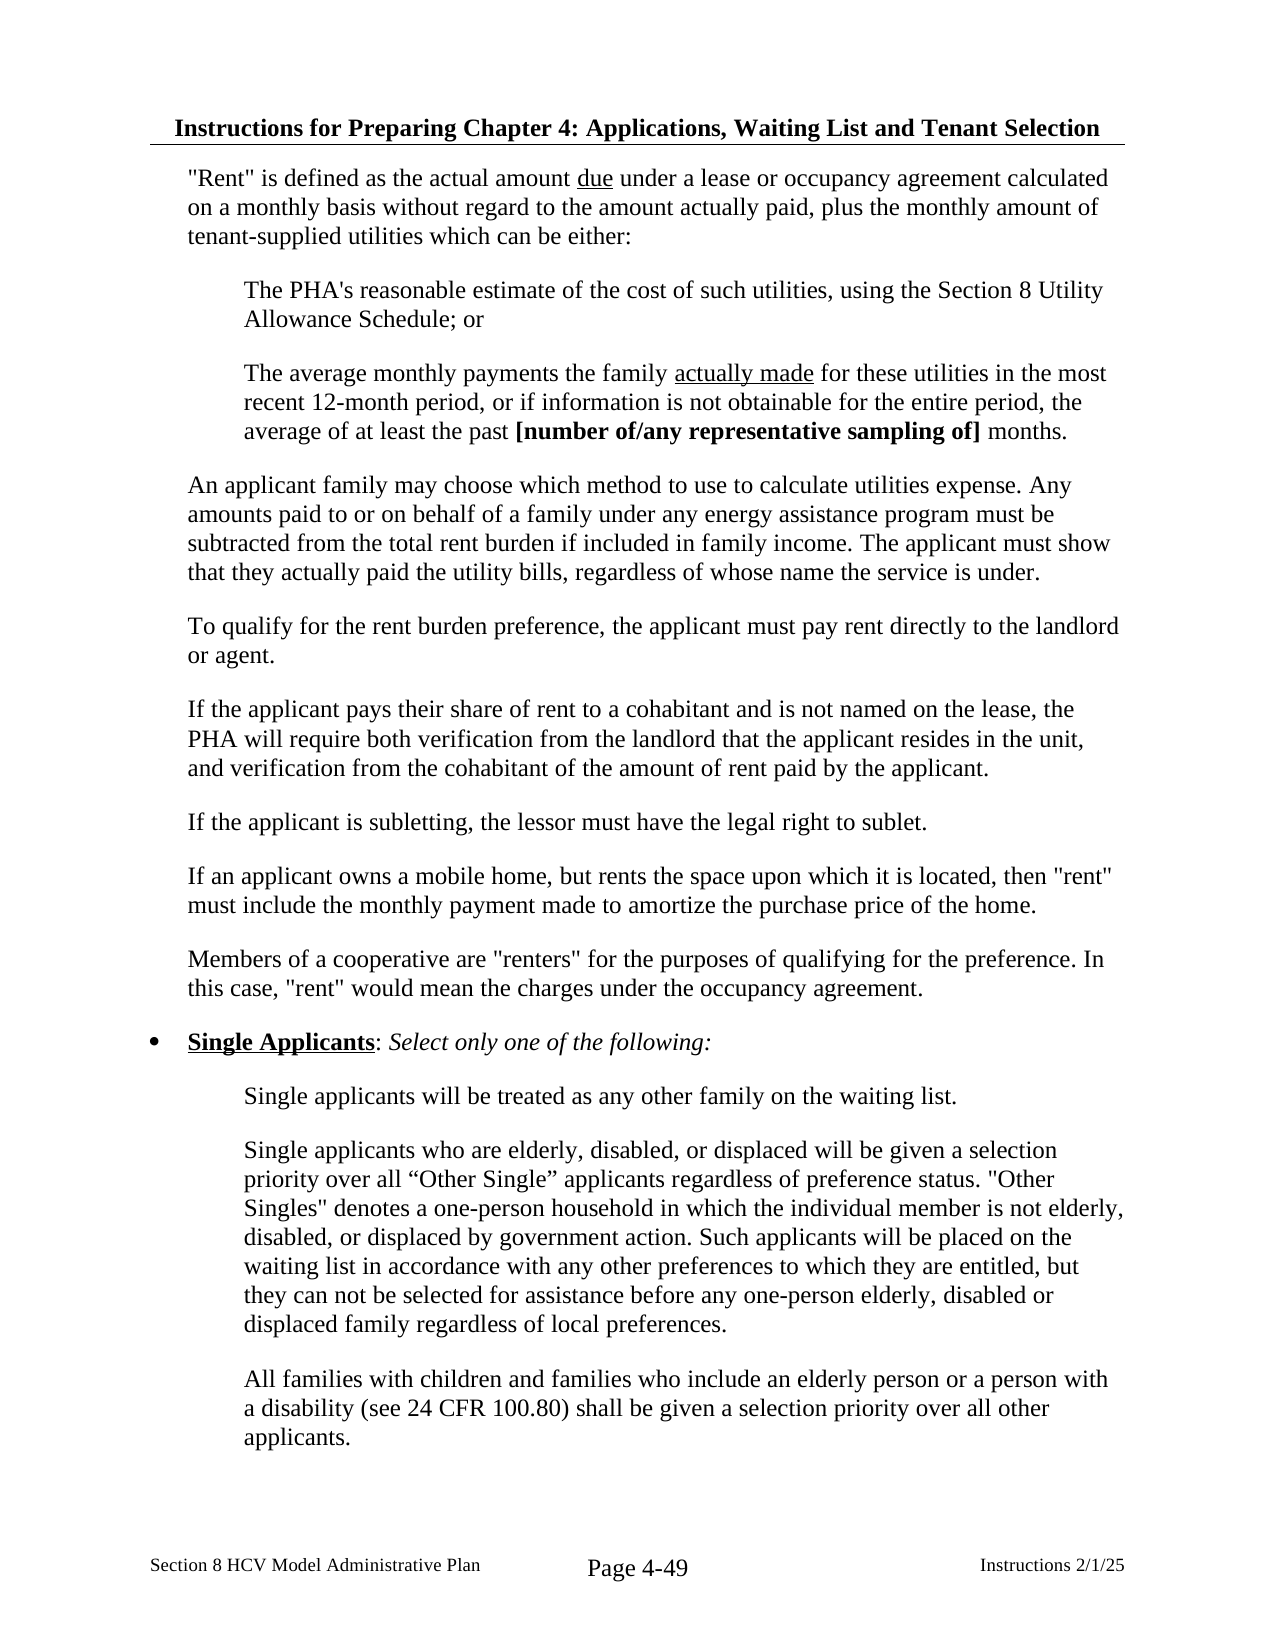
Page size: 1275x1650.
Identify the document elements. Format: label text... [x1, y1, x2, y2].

text Single applicants who are elderly, disabled, or displaced will be given a selection priority over all “Other Single” applicants regardless of preference status. "Other Singles" denotes a one-person household in which the individual member is not elderly, disabled, or displaced by government action. Such applicants will be placed on the waiting list in accordance with any other preferences to which they are entitled, but they can not be selected for assistance before any one-person elderly, disabled or displaced family regardless of local preferences. [244, 1135, 1125, 1338]
text "Rent" is defined as the actual amount due under a lease or occupancy agreement calculated on a monthly basis without regard to the amount actually paid, plus the monthly amount of tenant-supplied utilities which can be either: [187, 162, 1125, 250]
text The PHA's reasonable estimate of the cost of such utilities, using the Section 8 Utility Allowance Schedule; or [244, 275, 1125, 333]
text Single applicants will be treated as any other family on the waiting list. [244, 1081, 1125, 1110]
text All families with children and families who include an elderly person or a person with a disability (see 24 CFR 100.80) shall be given a selection priority over all other applicants. [244, 1363, 1125, 1451]
list Single Applicants: Select only one of the following: [150, 1027, 1125, 1056]
text The average monthly payments the family actually made for these utilities in the most recent 12-month period, or if information is not obtainable for the entire period, the average of at least the past [number of/any representative sampling of] months. [244, 358, 1125, 445]
text If an applicant owns a mobile home, but rents the space upon which it is located, then "rent" must include the monthly payment made to amortize the purchase price of the home. [187, 861, 1125, 919]
text To qualify for the rent burden preference, the applicant must pay rent directly to the landlord or agent. [187, 611, 1125, 669]
text If the applicant is subletting, the lessor must have the legal right to sublet. [187, 807, 1125, 836]
text If the applicant pays their share of rent to a cohabitant and is not named on the lease, the PHA will require both verification from the landlord that the applicant resides in the unit, and verification from the cohabitant of the amount of rent paid by the applicant. [187, 694, 1125, 782]
text An applicant family may choose which method to use to calculate utilities expense. Any amounts paid to or on behalf of a family under any energy assistance program must be subtracted from the total rent burden if included in family income. The applicant must show that they actually paid the utility bills, regardless of whose name the service is under. [187, 470, 1125, 586]
text Members of a cooperative are "renters" for the purposes of qualifying for the preference. In this case, "rent" would mean the charges under the occupancy agreement. [187, 944, 1125, 1002]
